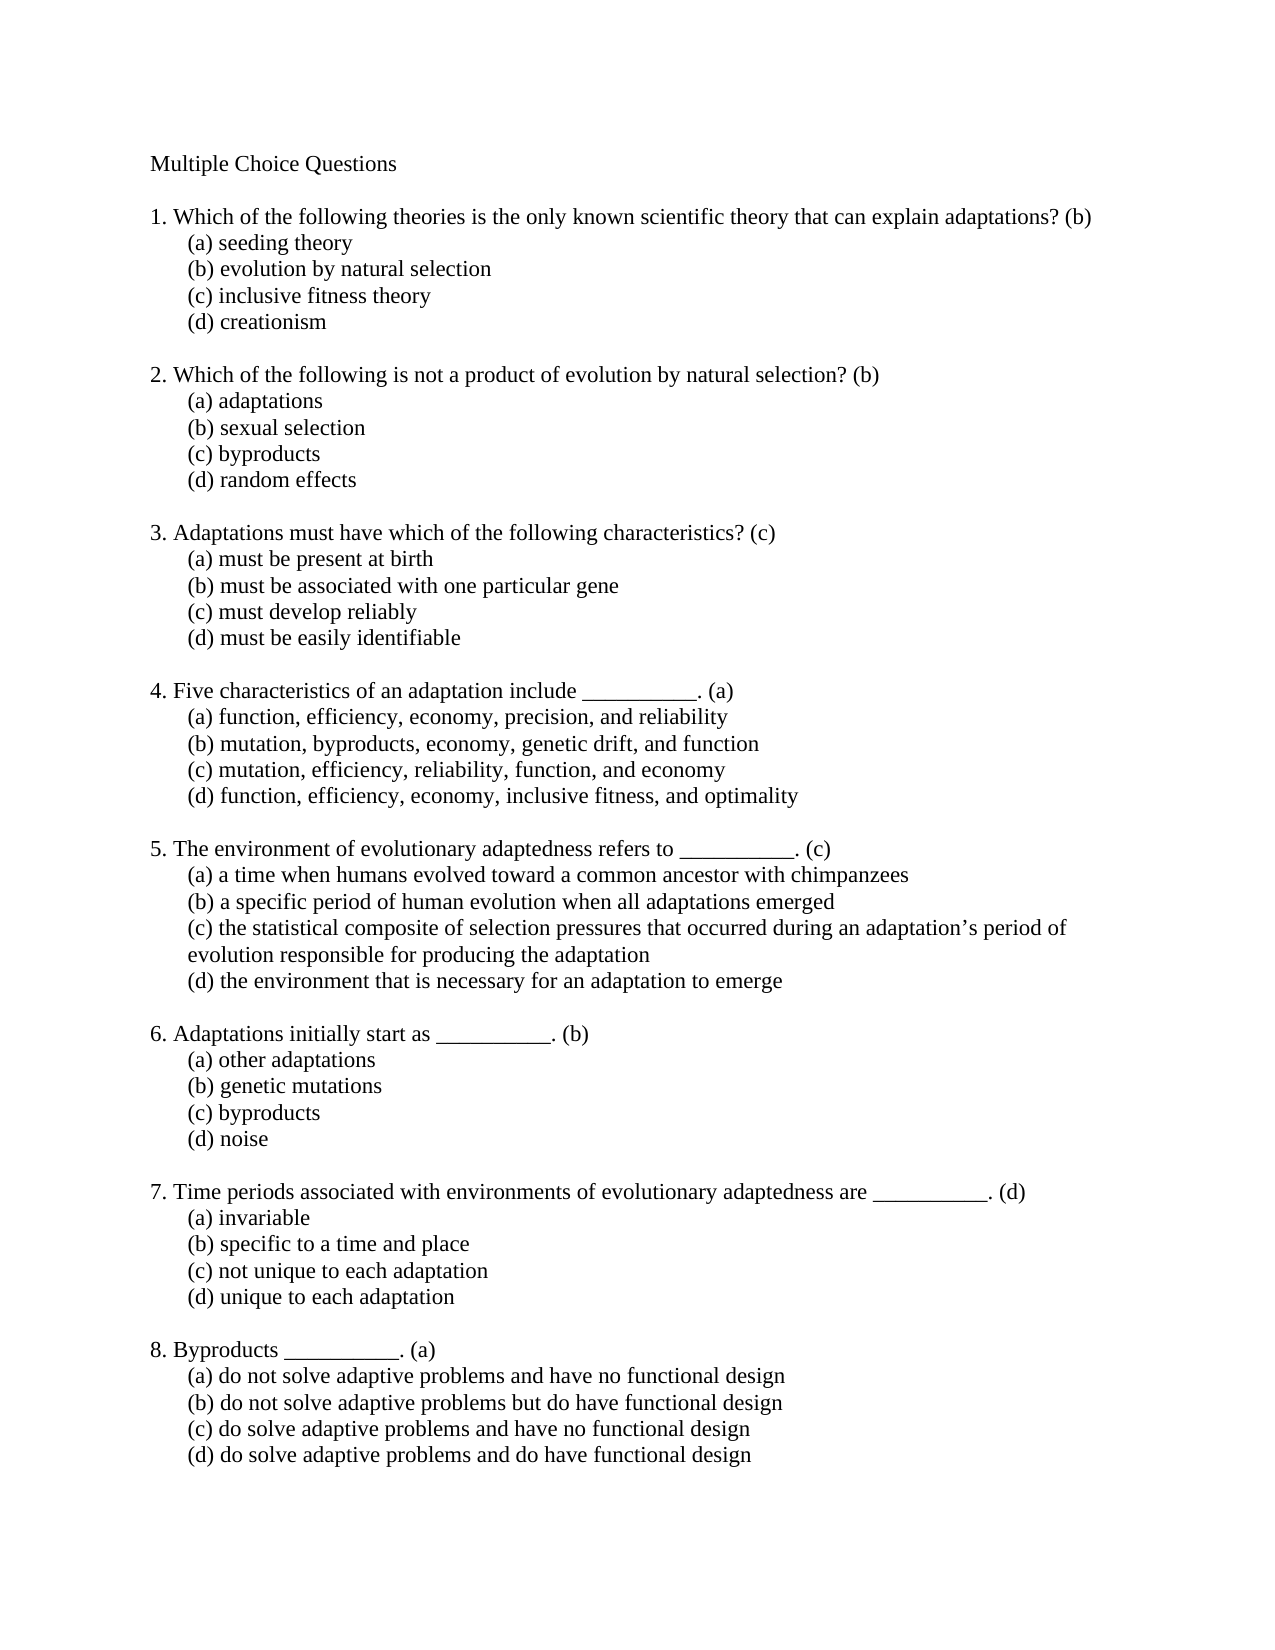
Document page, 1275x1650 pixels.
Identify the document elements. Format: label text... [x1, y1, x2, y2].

text (d) must be easily identifiable [187, 624, 1125, 651]
text (b) genetic mutations [187, 1072, 1125, 1099]
text (b) specific to a time and place [187, 1231, 1125, 1257]
text (d) noise [187, 1125, 1125, 1151]
text 8. Byproducts __________. (a) [150, 1336, 1125, 1362]
text 4. Five characteristics of an adaptation include __________. (a) [150, 677, 1125, 703]
text (d) function, efficiency, economy, inclusive fitness, and optimality [187, 782, 1125, 809]
text (c) byproducts [187, 1099, 1125, 1125]
text (b) do not solve adaptive problems but do have functional design [187, 1389, 1125, 1415]
text 2. Which of the following is not a product of evolution by natural selection? (b) [150, 361, 1125, 387]
text (a) adaptations [187, 387, 1125, 413]
text (a) seeding theory [187, 229, 1125, 255]
text 1. Which of the following theories is the only known scientific theory that can explain adaptations? (b) [150, 203, 1125, 229]
text 6. Adaptations initially start as __________. (b) [150, 1020, 1125, 1046]
text (c) mutation, efficiency, reliability, function, and economy [187, 756, 1125, 782]
text 3. Adaptations must have which of the following characteristics? (c) [150, 519, 1125, 545]
text (a) other adaptations [187, 1046, 1125, 1072]
text (a) must be present at birth [187, 545, 1125, 572]
text (c) inclusive fitness theory [187, 282, 1125, 308]
text (b) sexual selection [187, 413, 1125, 440]
text (d) the environment that is necessary for an adaptation to emerge [187, 967, 1125, 993]
text (b) a specific period of human evolution when all adaptations emerged [187, 888, 1125, 914]
text (b) evolution by natural selection [187, 255, 1125, 282]
text (c) must develop reliably [187, 598, 1125, 624]
text (d) random effects [187, 466, 1125, 493]
text (a) invariable [187, 1204, 1125, 1231]
text (a) do not solve adaptive problems and have no functional design [187, 1362, 1125, 1389]
text (a) function, efficiency, economy, precision, and reliability [187, 703, 1125, 730]
text (d) unique to each adaptation [187, 1283, 1125, 1309]
text 5. The environment of evolutionary adaptedness refers to __________. (c) [150, 835, 1125, 862]
text (d) do solve adaptive problems and do have functional design [187, 1441, 1125, 1468]
text (d) creationism [187, 308, 1125, 334]
text (c) the statistical composite of selection pressures that occurred during an adaptation’s period of evolution responsible for producing the adaptation [187, 914, 1125, 967]
text (c) do solve adaptive problems and have no functional design [187, 1415, 1125, 1441]
text Multiple Choice Questions [150, 150, 1125, 176]
text (b) must be associated with one particular gene [187, 572, 1125, 598]
text (b) mutation, byproducts, economy, genetic drift, and function [187, 730, 1125, 756]
text (a) a time when humans evolved toward a common ancestor with chimpanzees [187, 862, 1125, 888]
text 7. Time periods associated with environments of evolutionary adaptedness are __________. (d) [150, 1178, 1125, 1204]
text (c) byproducts [187, 440, 1125, 466]
text (c) not unique to each adaptation [187, 1257, 1125, 1283]
